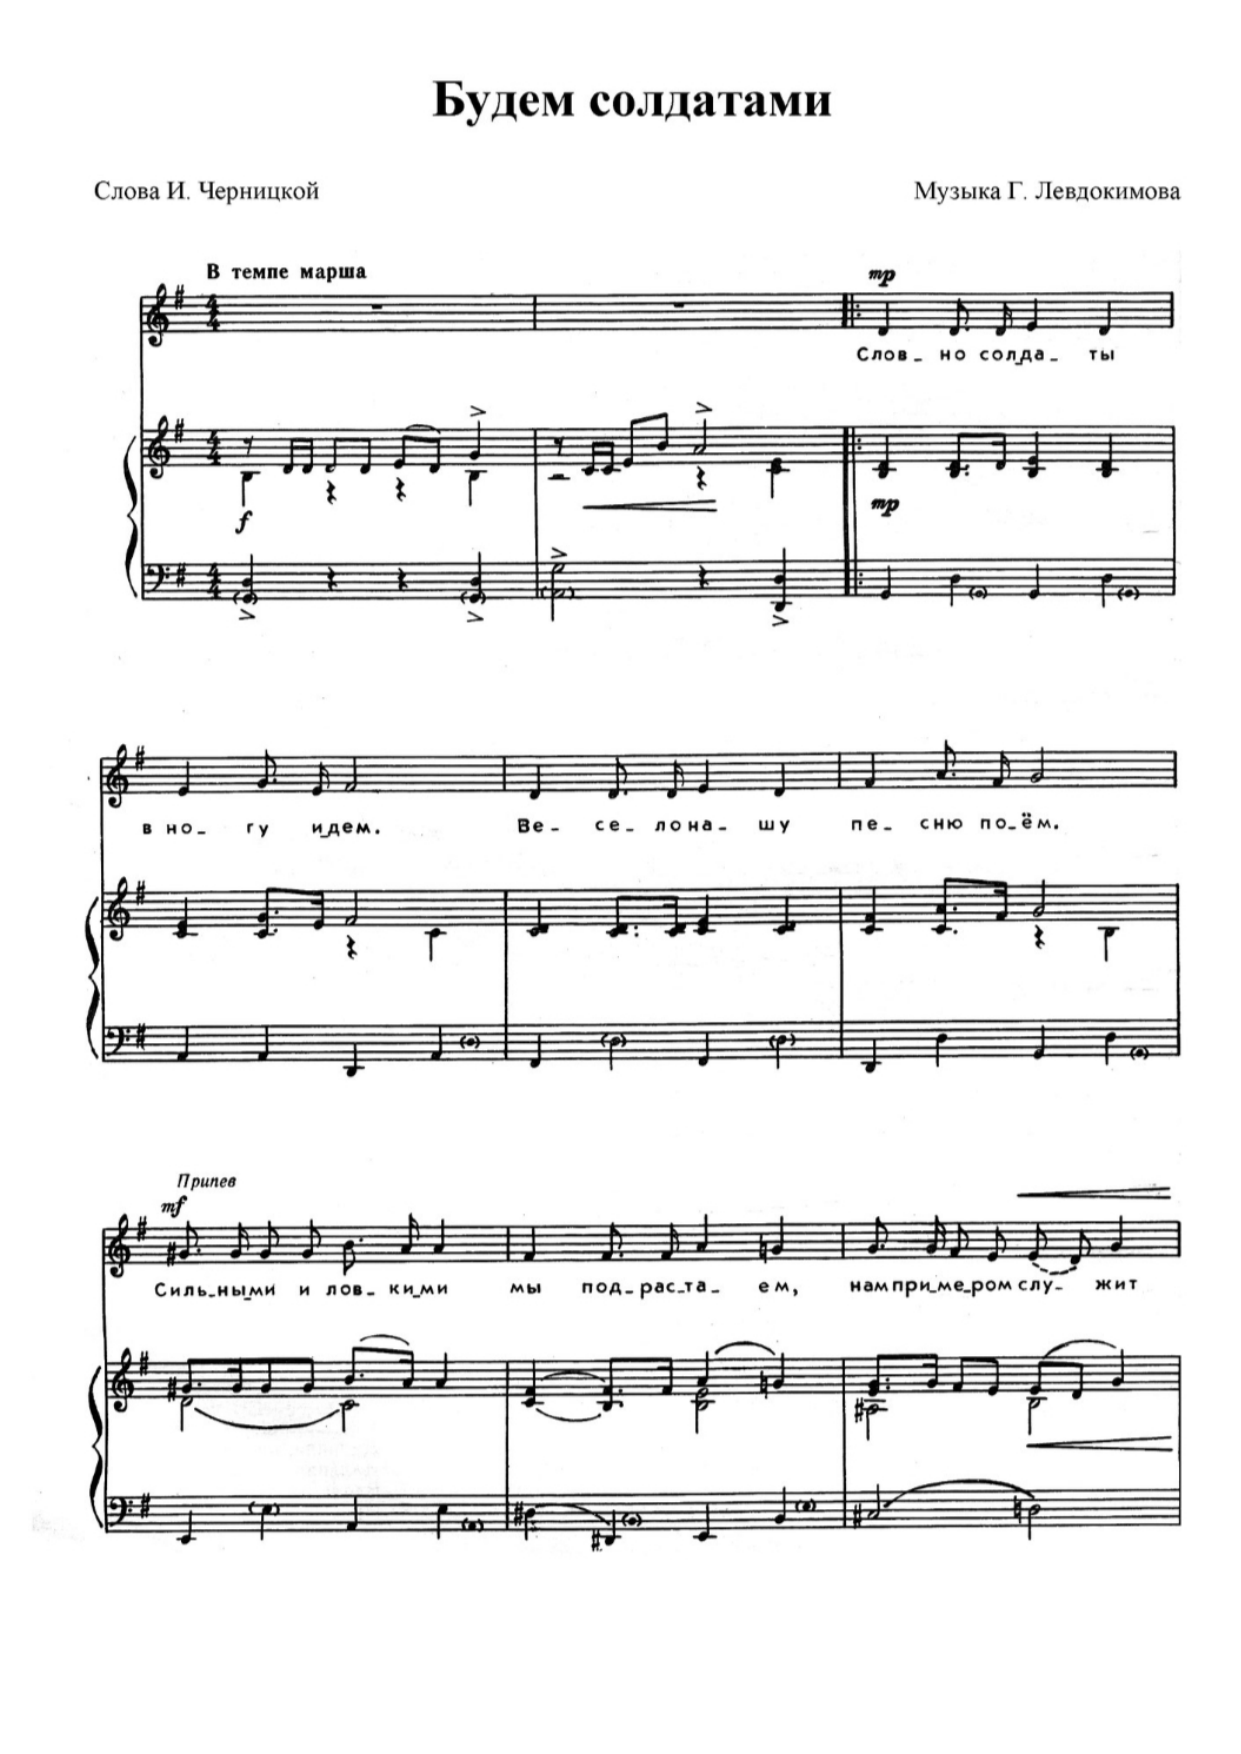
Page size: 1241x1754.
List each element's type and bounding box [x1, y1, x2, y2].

picture [0, 44, 1241, 1581]
